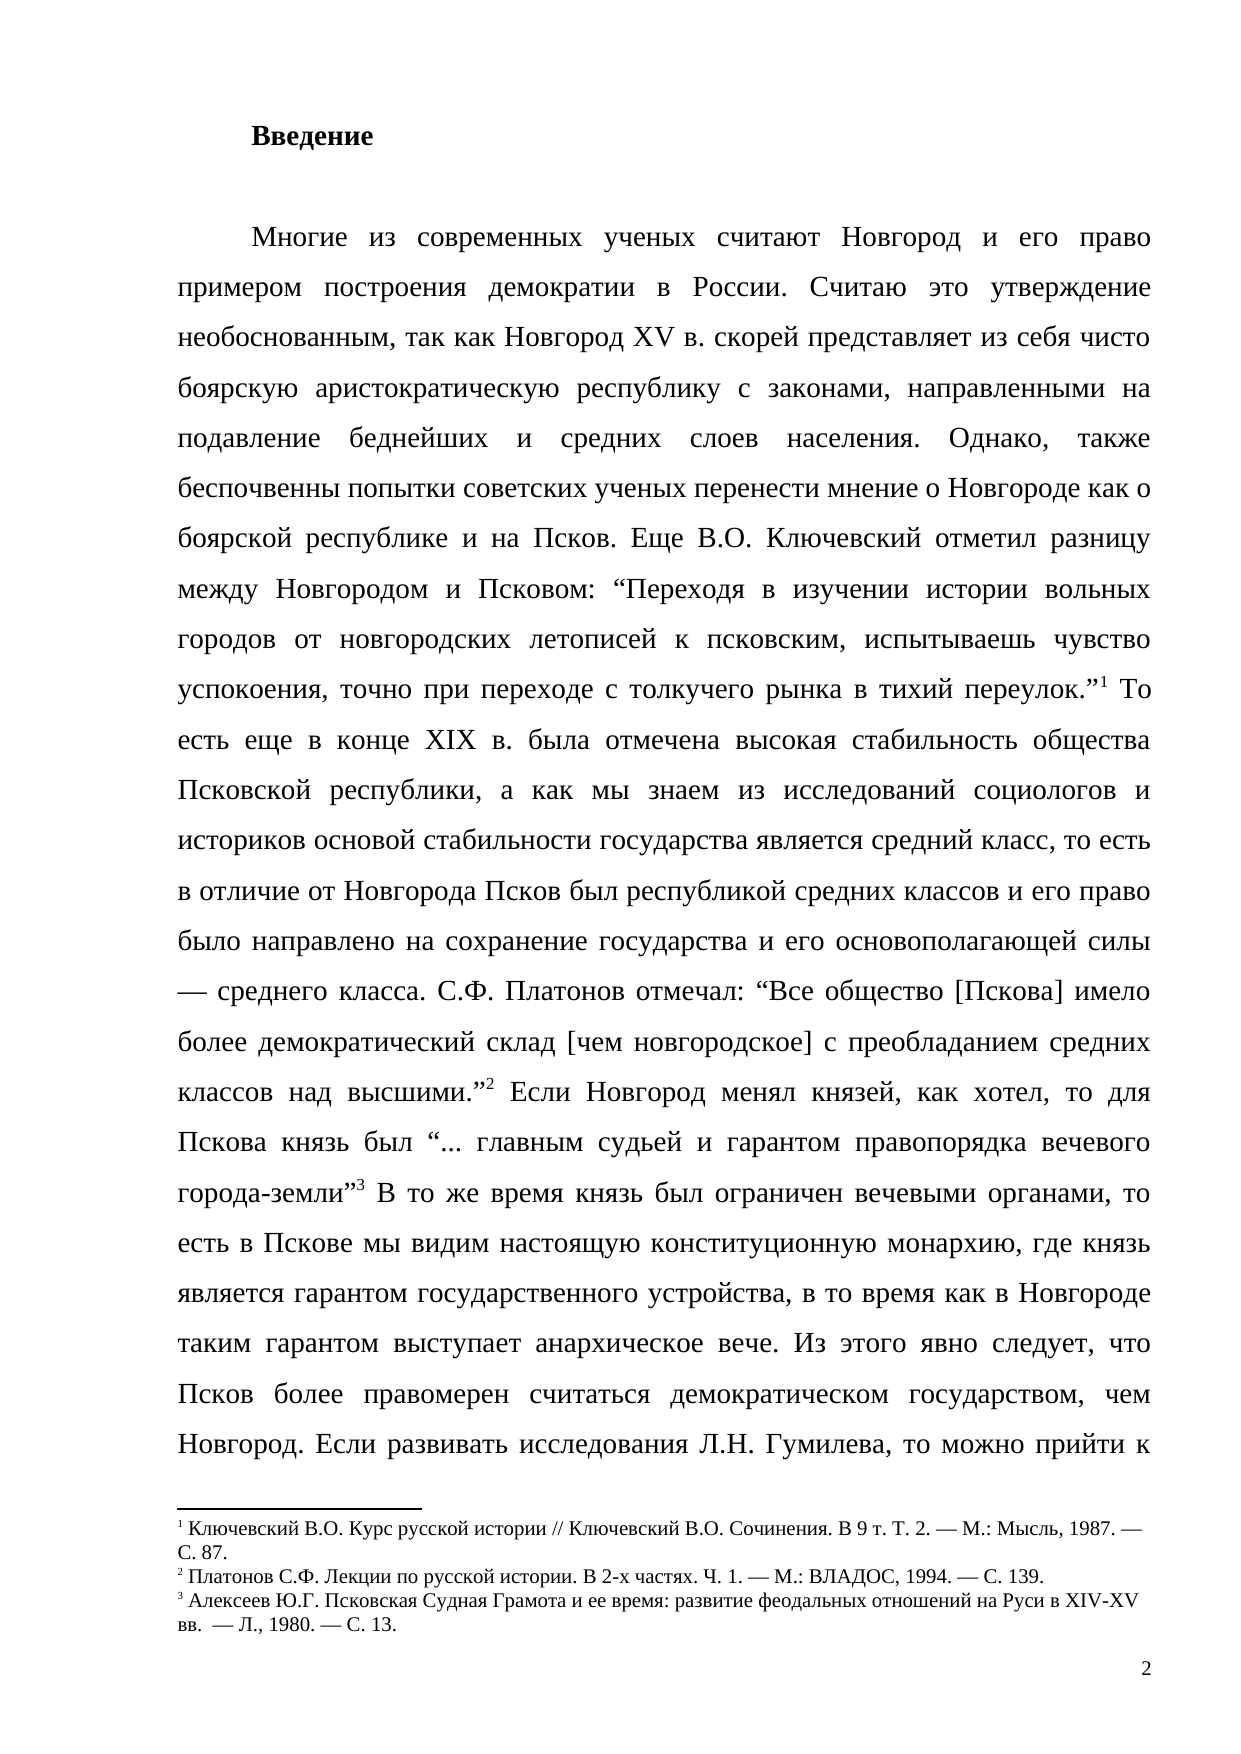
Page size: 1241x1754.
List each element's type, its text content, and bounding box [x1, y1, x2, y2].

text Введение [177, 118, 1152, 152]
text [177, 219, 1152, 1460]
